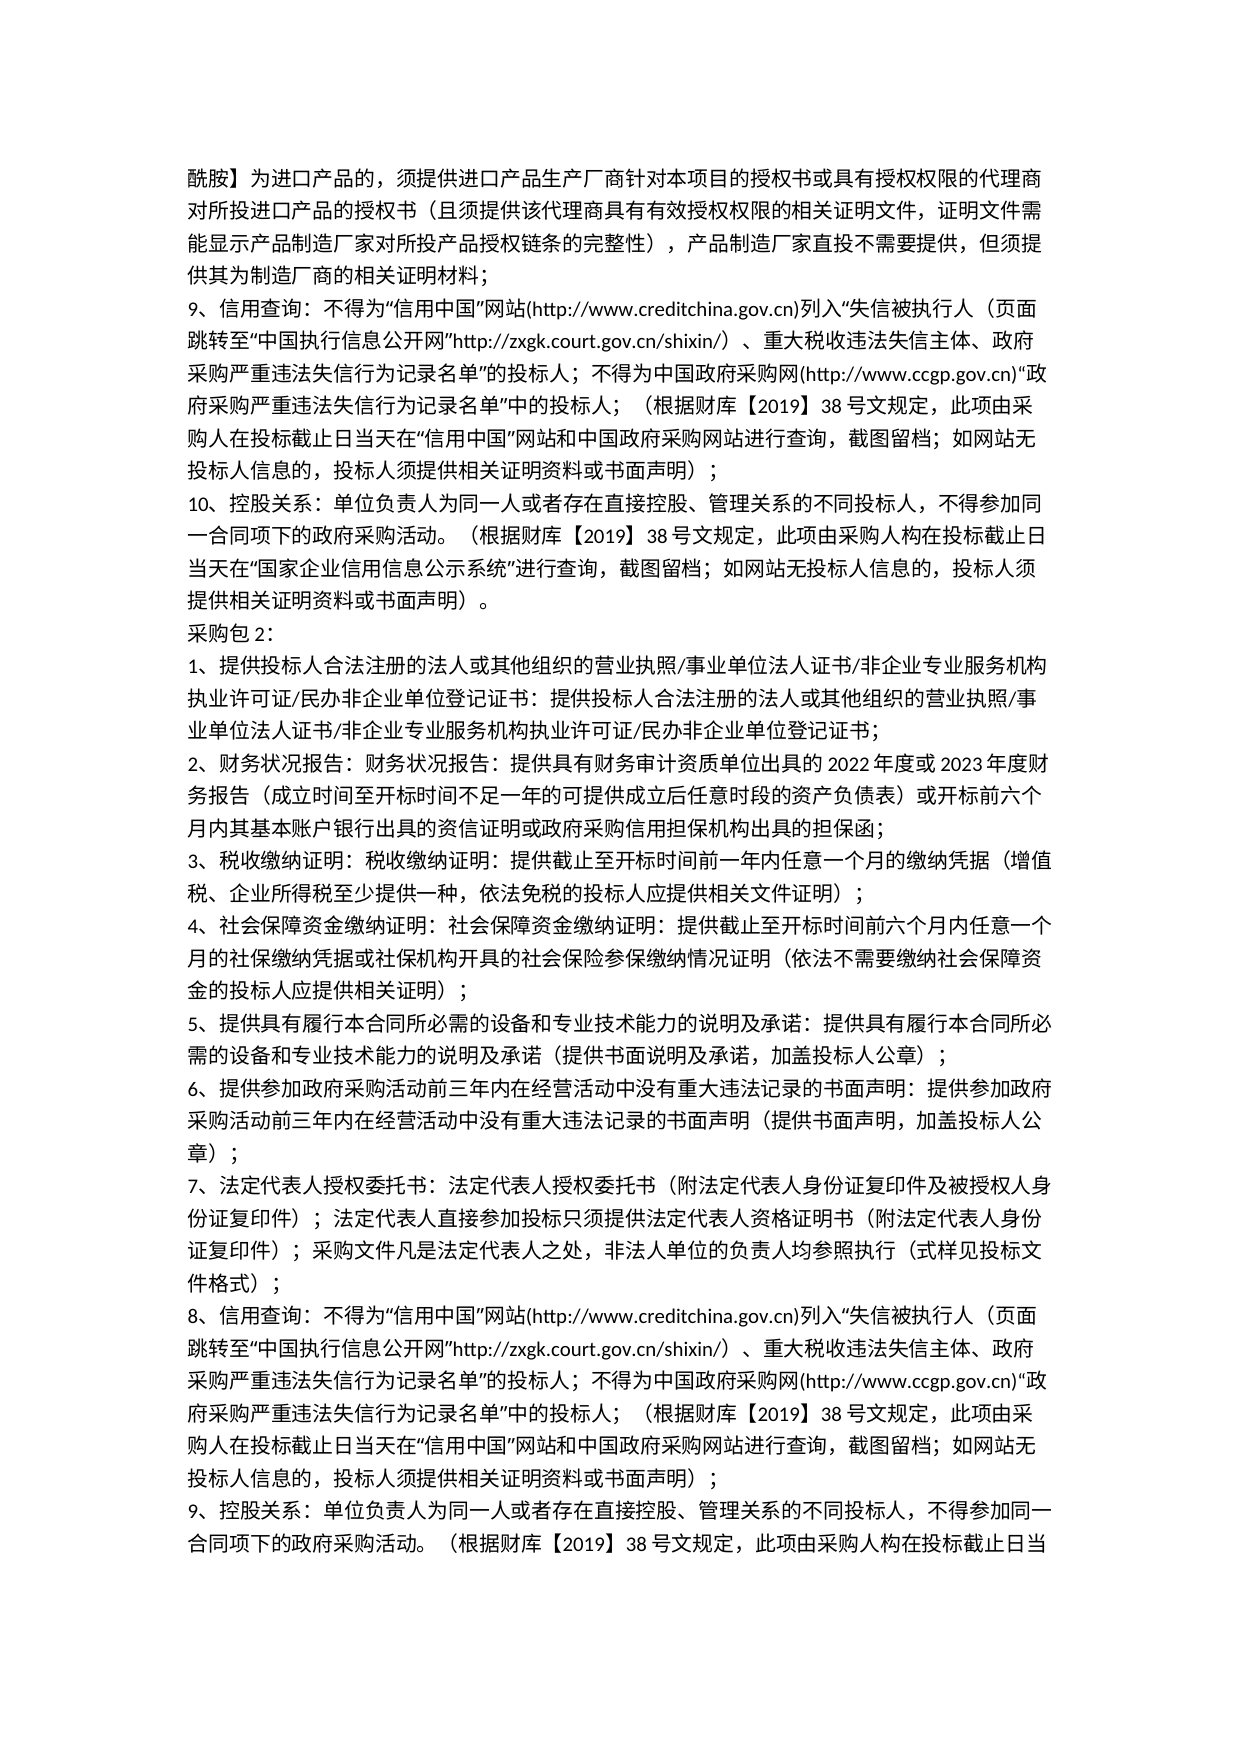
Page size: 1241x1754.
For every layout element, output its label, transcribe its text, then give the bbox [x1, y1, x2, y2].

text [187, 1494, 1053, 1559]
text 8、信用查询：不得为“信用中国”网站(http://www.creditchina.gov.cn)列入“失信被执行人（页面跳转至“中国执行信息公开网”http://zxgk.court.gov.cn/shixin/）、重大税收违法失信主体、政府采购严重违法失信行为记录名单”的投标人；不得为中国政府采购网(http://www.ccgp.gov.cn)“政府采购严重违法失信行为记录名单”中的投标人；（根据财库【2019】38号文规定，此项由采购人在投标截止日当天在“信用中国”网站和中国政府采购网站进行查询，截图留档；如网站无投标人信息的，投标人须提供相关证明资料或书面声明）； [187, 1299, 1053, 1494]
text 3、税收缴纳证明：税收缴纳证明：提供截止至开标时间前一年内任意一个月的缴纳凭据（增值税、企业所得税至少提供一种，依法免税的投标人应提供相关文件证明）； [187, 844, 1053, 909]
text 10、控股关系：单位负责人为同一人或者存在直接控股、管理关系的不同投标人，不得参加同一合同项下的政府采购活动。（根据财库【2019】38号文规定，此项由采购人构在投标截止日当天在“国家企业信用信息公示系统”进行查询，截图留档；如网站无投标人信息的，投标人须提供相关证明资料或书面声明）。 [187, 487, 1053, 617]
text 2、财务状况报告：财务状况报告：提供具有财务审计资质单位出具的2022年度或2023年度财务报告（成立时间至开标时间不足一年的可提供成立后任意时段的资产负债表）或开标前六个月内其基本账户银行出具的资信证明或政府采购信用担保机构出具的担保函； [187, 747, 1053, 844]
text 7、法定代表人授权委托书：法定代表人授权委托书（附法定代表人身份证复印件及被授权人身份证复印件）；法定代表人直接参加投标只须提供法定代表人资格证明书（附法定代表人身份证复印件）；采购文件凡是法定代表人之处，非法人单位的负责人均参照执行（式样见投标文件格式）； [187, 1169, 1053, 1299]
text 采购包2： [187, 617, 1053, 649]
text 1、提供投标人合法注册的法人或其他组织的营业执照/事业单位法人证书/非企业专业服务机构执业许可证/民办非企业单位登记证书：提供投标人合法注册的法人或其他组织的营业执照/事业单位法人证书/非企业专业服务机构执业许可证/民办非企业单位登记证书； [187, 649, 1053, 747]
text 5、提供具有履行本合同所必需的设备和专业技术能力的说明及承诺：提供具有履行本合同所必需的设备和专业技术能力的说明及承诺（提供书面说明及承诺，加盖投标人公章）； [187, 1007, 1053, 1072]
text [187, 162, 1053, 292]
text 6、提供参加政府采购活动前三年内在经营活动中没有重大违法记录的书面声明：提供参加政府采购活动前三年内在经营活动中没有重大违法记录的书面声明（提供书面声明，加盖投标人公章）； [187, 1072, 1053, 1169]
text 9、信用查询：不得为“信用中国”网站(http://www.creditchina.gov.cn)列入“失信被执行人（页面跳转至“中国执行信息公开网”http://zxgk.court.gov.cn/shixin/）、重大税收违法失信主体、政府采购严重违法失信行为记录名单”的投标人；不得为中国政府采购网(http://www.ccgp.gov.cn)“政府采购严重违法失信行为记录名单”中的投标人；（根据财库【2019】38号文规定，此项由采购人在投标截止日当天在“信用中国”网站和中国政府采购网站进行查询，截图留档；如网站无投标人信息的，投标人须提供相关证明资料或书面声明）； [187, 292, 1053, 487]
text 4、社会保障资金缴纳证明：社会保障资金缴纳证明：提供截止至开标时间前六个月内任意一个月的社保缴纳凭据或社保机构开具的社会保险参保缴纳情况证明（依法不需要缴纳社会保障资金的投标人应提供相关证明）； [187, 909, 1053, 1007]
